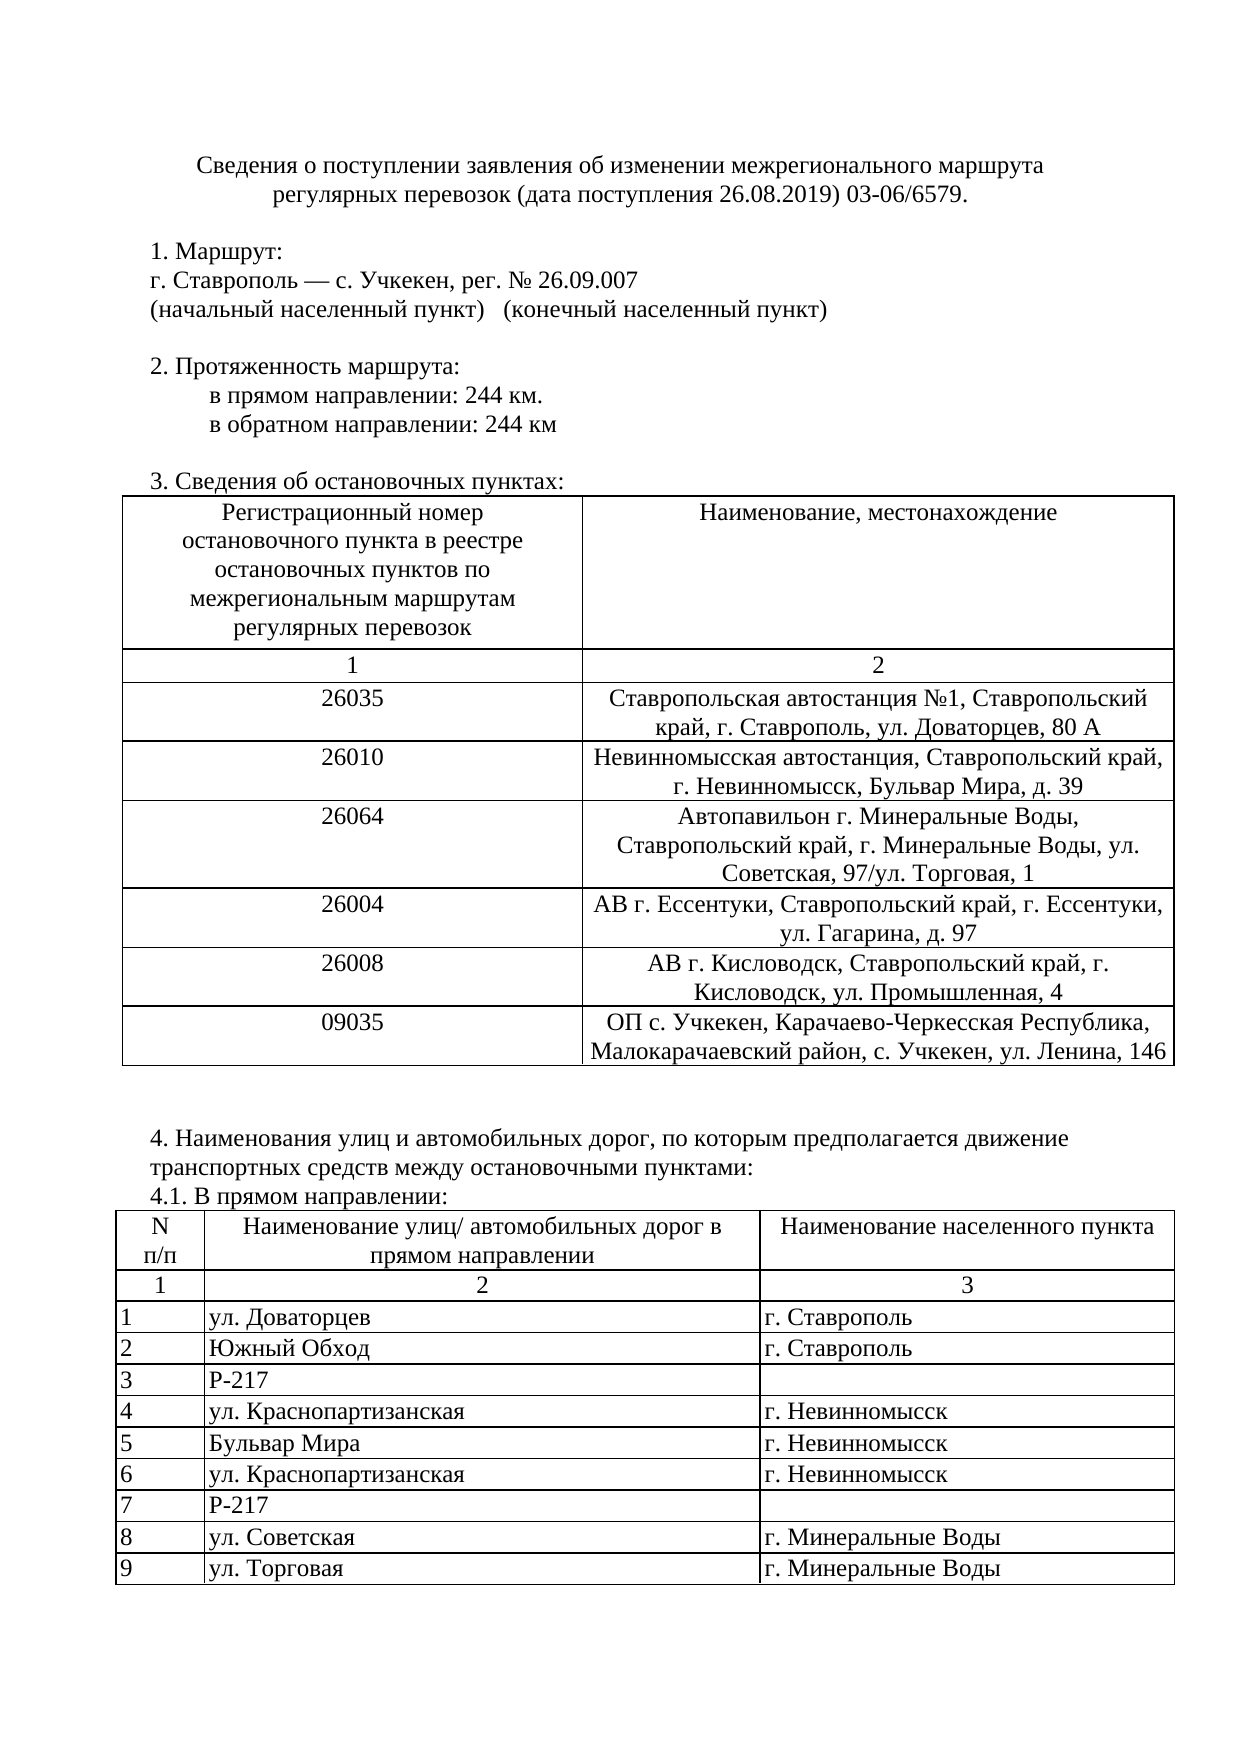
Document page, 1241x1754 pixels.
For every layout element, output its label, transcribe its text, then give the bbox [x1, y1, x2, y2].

table_cell 3 [761, 1271, 1174, 1300]
table_cell 9 [117, 1554, 204, 1583]
table_cell ул. Доваторцев [205, 1302, 759, 1332]
table_cell 1 [117, 1271, 204, 1300]
text в прямом направлении: 244 км. [150, 380, 1090, 409]
table_cell Ставропольская автостанция №1, Ставропольский край, г. Ставрополь, ул. Доваторцев, 80 А [583, 683, 1173, 740]
table_cell г. Минеральные Воды [761, 1522, 1174, 1552]
table_header Регистрационный номер остановочного пункта в реестре остановочных пунктов по межрегиональным маршрутам регулярных перевозок [123, 497, 582, 648]
text в обратном направлении: 244 км [150, 409, 1090, 437]
table_cell 26010 [123, 742, 582, 799]
table_cell 09035 [123, 1007, 582, 1064]
table_cell г. Ставрополь [761, 1333, 1174, 1363]
table_cell Невинномысская автостанция, Ставропольский край, г. Невинномысск, Бульвар Мира, д. 39 [583, 742, 1173, 799]
text г. Ставрополь — с. Учкекен, рег. № 26.09.007 [150, 265, 1090, 294]
text 4. Наименования улиц и автомобильных дорог, по которым предполагается движение транспортных средств между остановочными пунктами: [150, 1123, 1090, 1181]
table_cell Бульвар Мира [205, 1428, 759, 1458]
table_cell г. Невинномысск [761, 1428, 1174, 1458]
table_cell АВ г. Ессентуки, Ставропольский край, г. Ессентуки, ул. Гагарина, д. 97 [583, 889, 1173, 946]
table_header Наименование населенного пункта [761, 1211, 1174, 1269]
table_cell АВ г. Кисловодск, Ставропольский край, г. Кисловодск, ул. Промышленная, 4 [583, 948, 1173, 1005]
table_cell 3 [117, 1365, 204, 1395]
table_cell г. Минеральные Воды [761, 1554, 1174, 1583]
text 4.1. В прямом направлении: [150, 1181, 1090, 1210]
table_cell 26035 [123, 683, 582, 740]
table_cell 1 [117, 1302, 204, 1332]
table_header Наименование, местонахождение [583, 497, 1173, 648]
table_cell 2 [583, 650, 1173, 681]
table_cell 4 [117, 1396, 204, 1426]
text (начальный населенный пункт) (конечный населенный пункт) [150, 294, 1090, 322]
text Сведения о поступлении заявления об изменении межрегионального маршрута регулярных перевозок (дата поступления 26.08.2019) 03-06/6579. [150, 150, 1090, 207]
table_header Наименование улиц/ автомобильных дорог в прямом направлении [205, 1211, 759, 1269]
table_cell 2 [205, 1271, 759, 1300]
text 3. Сведения об остановочных пунктах: [150, 466, 1090, 495]
table_cell 2 [117, 1333, 204, 1363]
table_cell 26064 [123, 801, 582, 887]
table_cell Р-217 [205, 1365, 759, 1395]
table_cell [761, 1491, 1174, 1521]
text 2. Протяженность маршрута: [150, 351, 1090, 380]
table_cell г. Невинномысск [761, 1459, 1174, 1489]
table_cell 6 [117, 1459, 204, 1489]
table_cell 5 [117, 1428, 204, 1458]
text 1. Маршрут: [150, 236, 1090, 265]
table_cell 26004 [123, 889, 582, 946]
table_cell Р-217 [205, 1491, 759, 1521]
table_cell ОП с. Учкекен, Карачаево-Черкесская Республика, Малокарачаевский район, с. Учкекен, ул. Ленина, 146 [583, 1007, 1173, 1064]
table_cell г. Невинномысск [761, 1396, 1174, 1426]
table_cell ул. Краснопартизанская [205, 1396, 759, 1426]
table_cell ул. Советская [205, 1522, 759, 1552]
table_cell [761, 1365, 1174, 1395]
table_cell г. Ставрополь [761, 1302, 1174, 1332]
table_header N п/п [117, 1211, 204, 1269]
table_cell 26008 [123, 948, 582, 1005]
table_cell 7 [117, 1491, 204, 1521]
table_cell Автопавильон г. Минеральные Воды, Ставропольский край, г. Минеральные Воды, ул. Советская, 97/ул. Торговая, 1 [583, 801, 1173, 887]
table_cell 8 [117, 1522, 204, 1552]
table_cell 1 [123, 650, 582, 681]
table_cell ул. Краснопартизанская [205, 1459, 759, 1489]
table_cell Южный Обход [205, 1333, 759, 1363]
table_cell ул. Торговая [205, 1554, 759, 1583]
